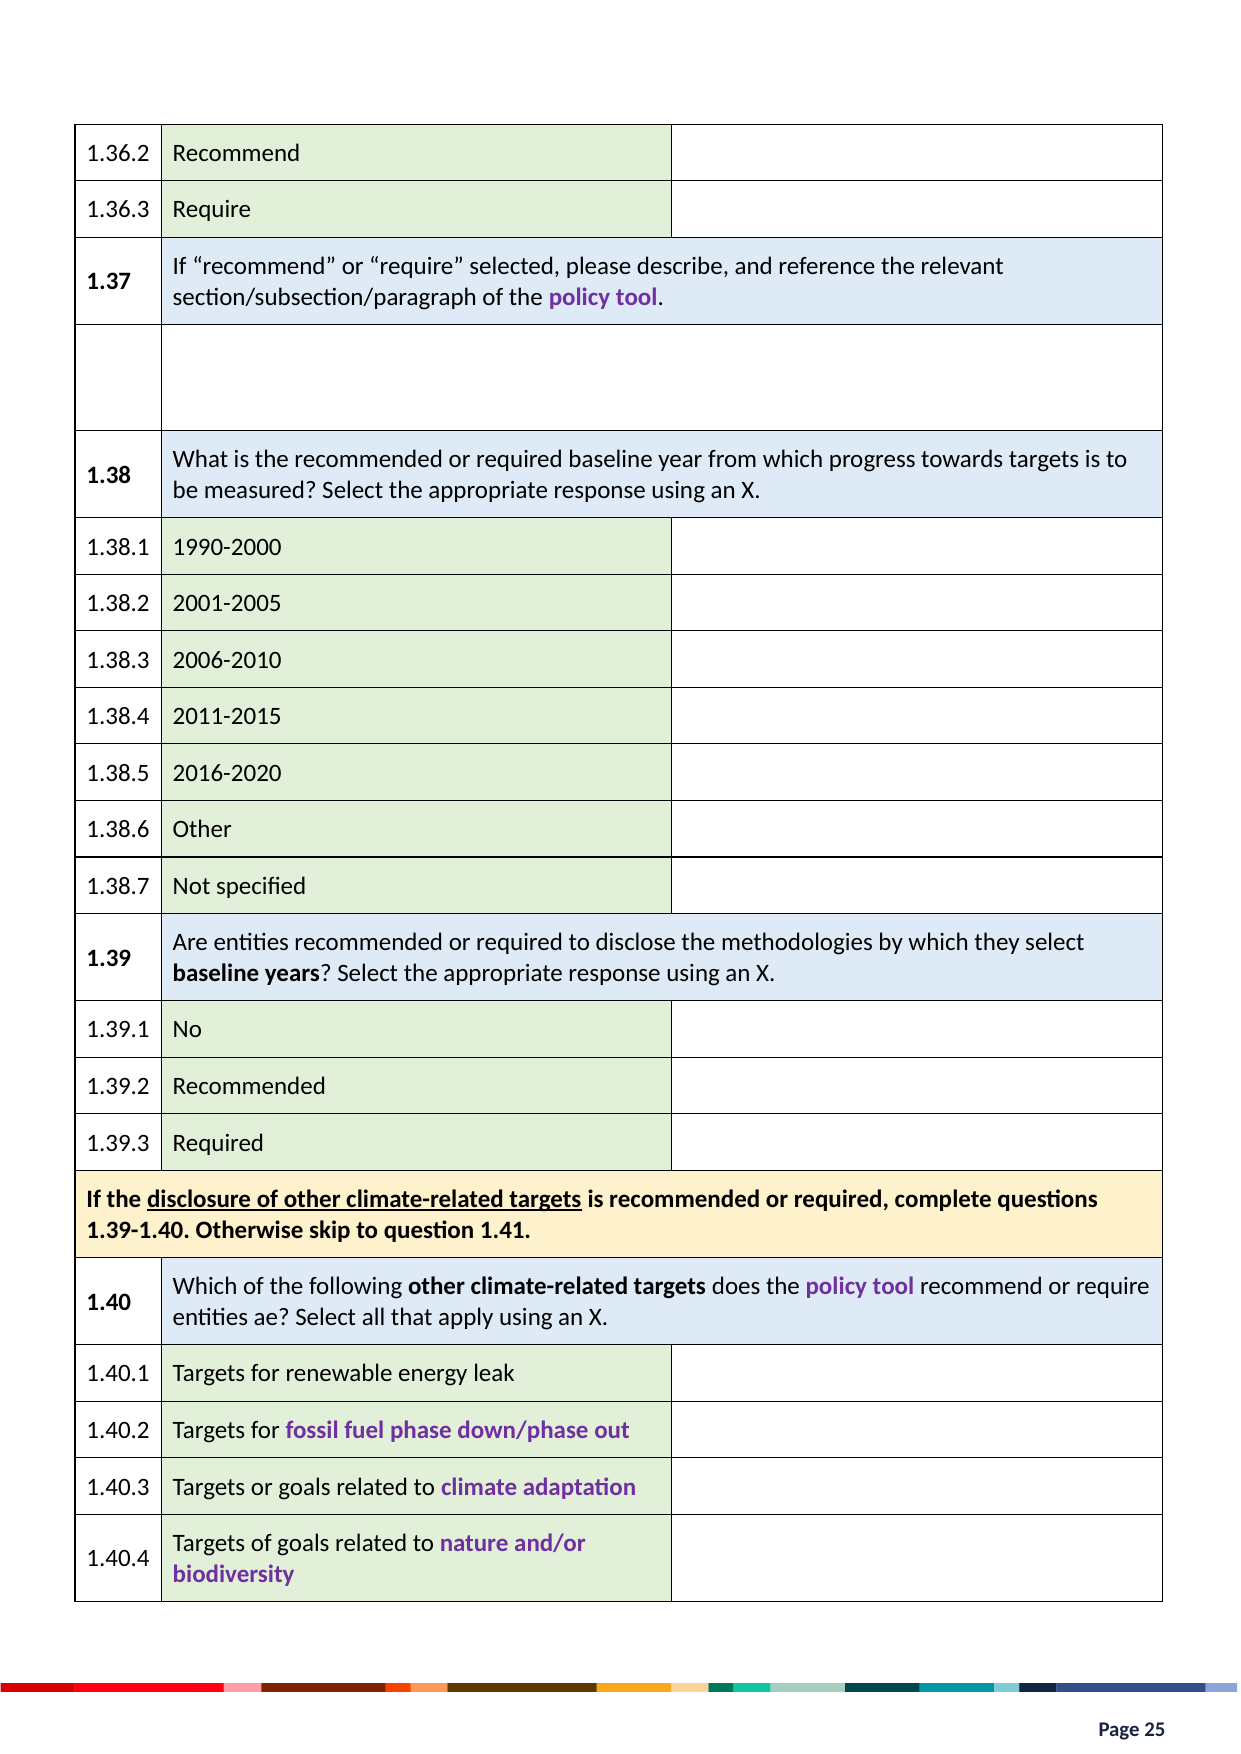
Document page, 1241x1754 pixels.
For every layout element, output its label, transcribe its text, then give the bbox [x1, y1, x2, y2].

table_cell [672, 801, 1162, 856]
picture [0, 1683, 1236, 1692]
table_cell [672, 1458, 1162, 1514]
table_cell Are entities recommended or required to disclose the methodologies by which they select baseline years? Select the appropriate response using an X. [162, 914, 1162, 1000]
table_cell [672, 744, 1162, 800]
table_cell [672, 1402, 1162, 1457]
table_cell 1.40.3 [76, 1458, 161, 1514]
table_cell 2016-2020 [162, 744, 671, 800]
table_cell 1.39.3 [76, 1114, 161, 1170]
table_cell Targets for fossil fuel phase down/phase out [162, 1402, 671, 1457]
table_cell [672, 858, 1162, 913]
table_cell 1.38.4 [76, 688, 161, 743]
table_cell 1.38.2 [76, 575, 161, 630]
table_cell [672, 518, 1162, 574]
table_cell 1.36.3 [76, 181, 161, 237]
table_cell 1.38.3 [76, 631, 161, 687]
table_cell [76, 325, 161, 430]
table_cell 2011-2015 [162, 688, 671, 743]
table_cell No [162, 1001, 671, 1057]
table_cell Require [162, 181, 671, 237]
table_cell 1.38.7 [76, 858, 161, 913]
table_cell [162, 325, 1162, 430]
table_cell Recommend [162, 125, 671, 180]
table_cell [672, 1058, 1162, 1113]
table_cell [672, 688, 1162, 743]
table_cell 1.38.1 [76, 518, 161, 574]
table_cell Which of the following other climate-related targets does the policy tool recommend or require entities ae? Select all that apply using an X. [162, 1258, 1162, 1344]
table_cell 2006-2010 [162, 631, 671, 687]
table_cell [672, 125, 1162, 180]
table_cell [672, 1345, 1162, 1401]
table_cell 1.37 [76, 238, 161, 324]
table_cell 1.40.4 [76, 1515, 161, 1601]
table_cell 1.39 [76, 914, 161, 1000]
table_cell 1.40.1 [76, 1345, 161, 1401]
table_cell [672, 1515, 1162, 1601]
table_cell If “recommend” or “require” selected, please describe, and reference the relevant section/subsection/paragraph of the policy tool. [162, 238, 1162, 324]
table_cell If the disclosure of other climate-related targets is recommended or required, complete questions 1.39-1.40. Otherwise skip to question 1.41. [76, 1171, 1162, 1257]
table_cell Not specified [162, 858, 671, 913]
table_cell 2001-2005 [162, 575, 671, 630]
table_cell [672, 631, 1162, 687]
table_cell Targets for renewable energy leak [162, 1345, 671, 1401]
table_cell [672, 1114, 1162, 1170]
table_cell 1.39.1 [76, 1001, 161, 1057]
table_cell Targets of goals related to nature and/or biodiversity [162, 1515, 671, 1601]
table_cell Required [162, 1114, 671, 1170]
table_cell 1.38.6 [76, 801, 161, 856]
table_cell Recommended [162, 1058, 671, 1113]
table_cell 1990-2000 [162, 518, 671, 574]
table_cell [672, 181, 1162, 237]
table_cell 1.38.5 [76, 744, 161, 800]
table_cell [672, 1001, 1162, 1057]
table_cell 1.39.2 [76, 1058, 161, 1113]
table_cell Other [162, 801, 671, 856]
table_cell What is the recommended or required baseline year from which progress towards targets is to be measured? Select the appropriate response using an X. [162, 431, 1162, 517]
table_cell 1.40.2 [76, 1402, 161, 1457]
table_cell 1.36.2 [76, 125, 161, 180]
table_cell 1.40 [76, 1258, 161, 1344]
table_cell Targets or goals related to climate adaptation [162, 1458, 671, 1514]
table_cell [672, 575, 1162, 630]
table_cell 1.38 [76, 431, 161, 517]
